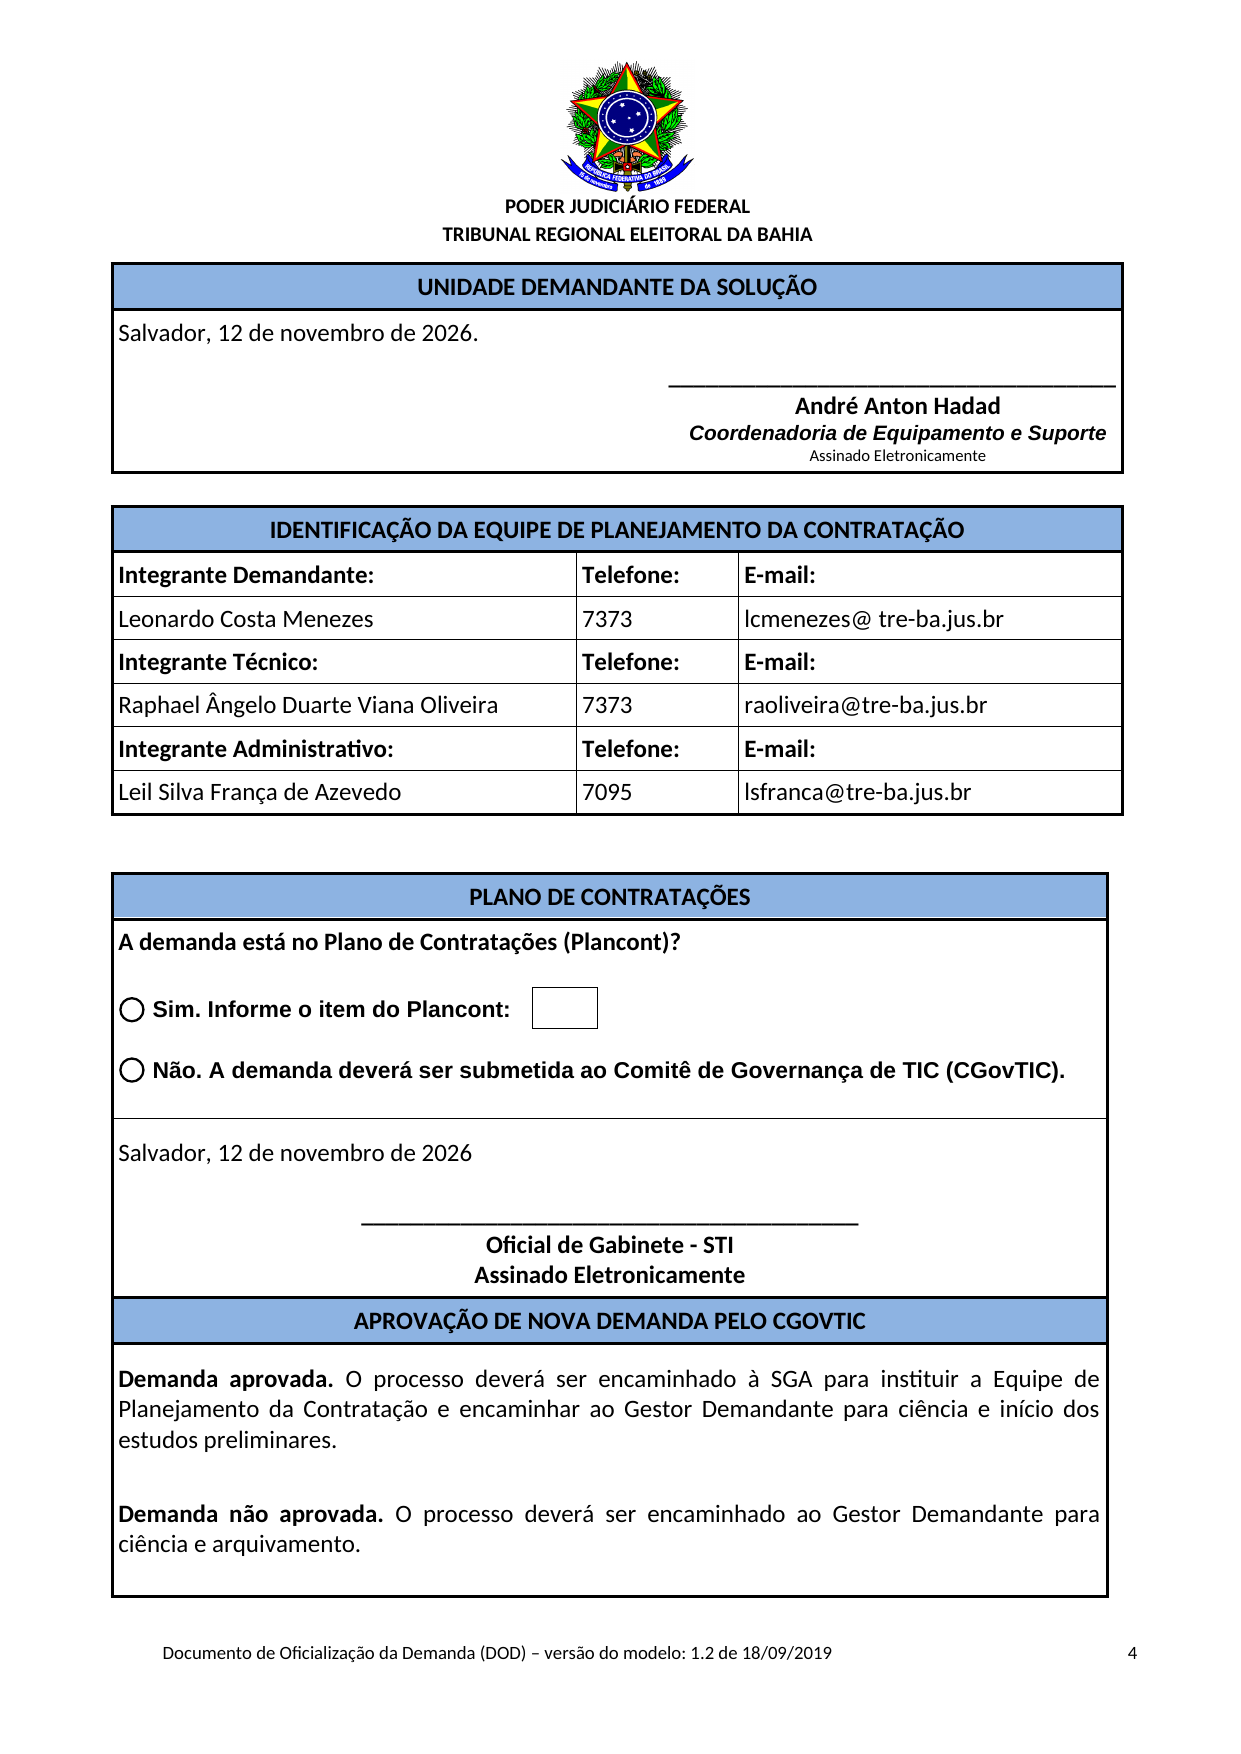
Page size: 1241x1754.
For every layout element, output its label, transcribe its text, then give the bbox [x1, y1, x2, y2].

table_header IDENTIFICAÇÃO DA EQUIPE DE PLANEJAMENTO DA CONTRATAÇÃO [114, 508, 1121, 550]
table_cell E-mail: [739, 553, 1121, 596]
table_cell Integrante Técnico: [114, 640, 576, 683]
table_cell Telefone: [577, 553, 738, 596]
table_cell Telefone: [577, 727, 738, 769]
table_cell 7373 [577, 684, 738, 726]
table_cell Raphael Ângelo Duarte Viana Oliveira [114, 684, 576, 726]
table_cell E-mail: [739, 727, 1121, 769]
table_cell Integrante Administrativo: [114, 727, 576, 769]
table_header UNIDADE DEMANDANTE DA SOLUÇÃO [114, 265, 1121, 308]
table_cell lsfranca@tre-ba.jus.br [739, 771, 1121, 813]
table_cell APROVAÇÃO DE NOVA DEMANDA PELO CGOVTIC [114, 1299, 1106, 1342]
table_cell lcmenezes@ tre-ba.jus.br [739, 597, 1121, 639]
table_cell A demanda está no Plano de Contratações (Plancont)? [114, 921, 1106, 1118]
table_cell Telefone: [577, 640, 738, 683]
picture [560, 59, 695, 194]
table_cell Integrante Demandante: [114, 553, 576, 596]
table_cell raoliveira@tre-ba.jus.br [739, 684, 1121, 726]
table_cell Leonardo Costa Menezes [114, 597, 576, 639]
table_cell Salvador, 17 de julho de 2021 ________________________________________ Oficial de Gabinete - STI Assinado Eletronicamente [114, 1119, 1106, 1296]
table_cell Demanda aprovada. O processo deverá ser encaminhado à SGA para instituir a Equipe de Planejamento da Contratação e encaminhar ao Gestor Demandante para ciência e início dos estudos preliminares. Demanda não aprovada. O processo deverá ser encaminhado ao Gestor Demandante para ciência e arquivamento. [114, 1345, 1106, 1595]
table_cell 7095 [577, 771, 738, 813]
table_cell E-mail: [739, 640, 1121, 683]
table_header PLANO DE CONTRATAÇÕES [114, 875, 1106, 917]
table_cell Leil Silva França de Azevedo [114, 771, 576, 813]
table_cell 7373 [577, 597, 738, 639]
table_cell Salvador, 19 de agosto de 2021. ____________________________________ André Anton Hadad Coordenadoria de Equipamento e Suporte Assinado Eletronicamente [114, 311, 1121, 471]
